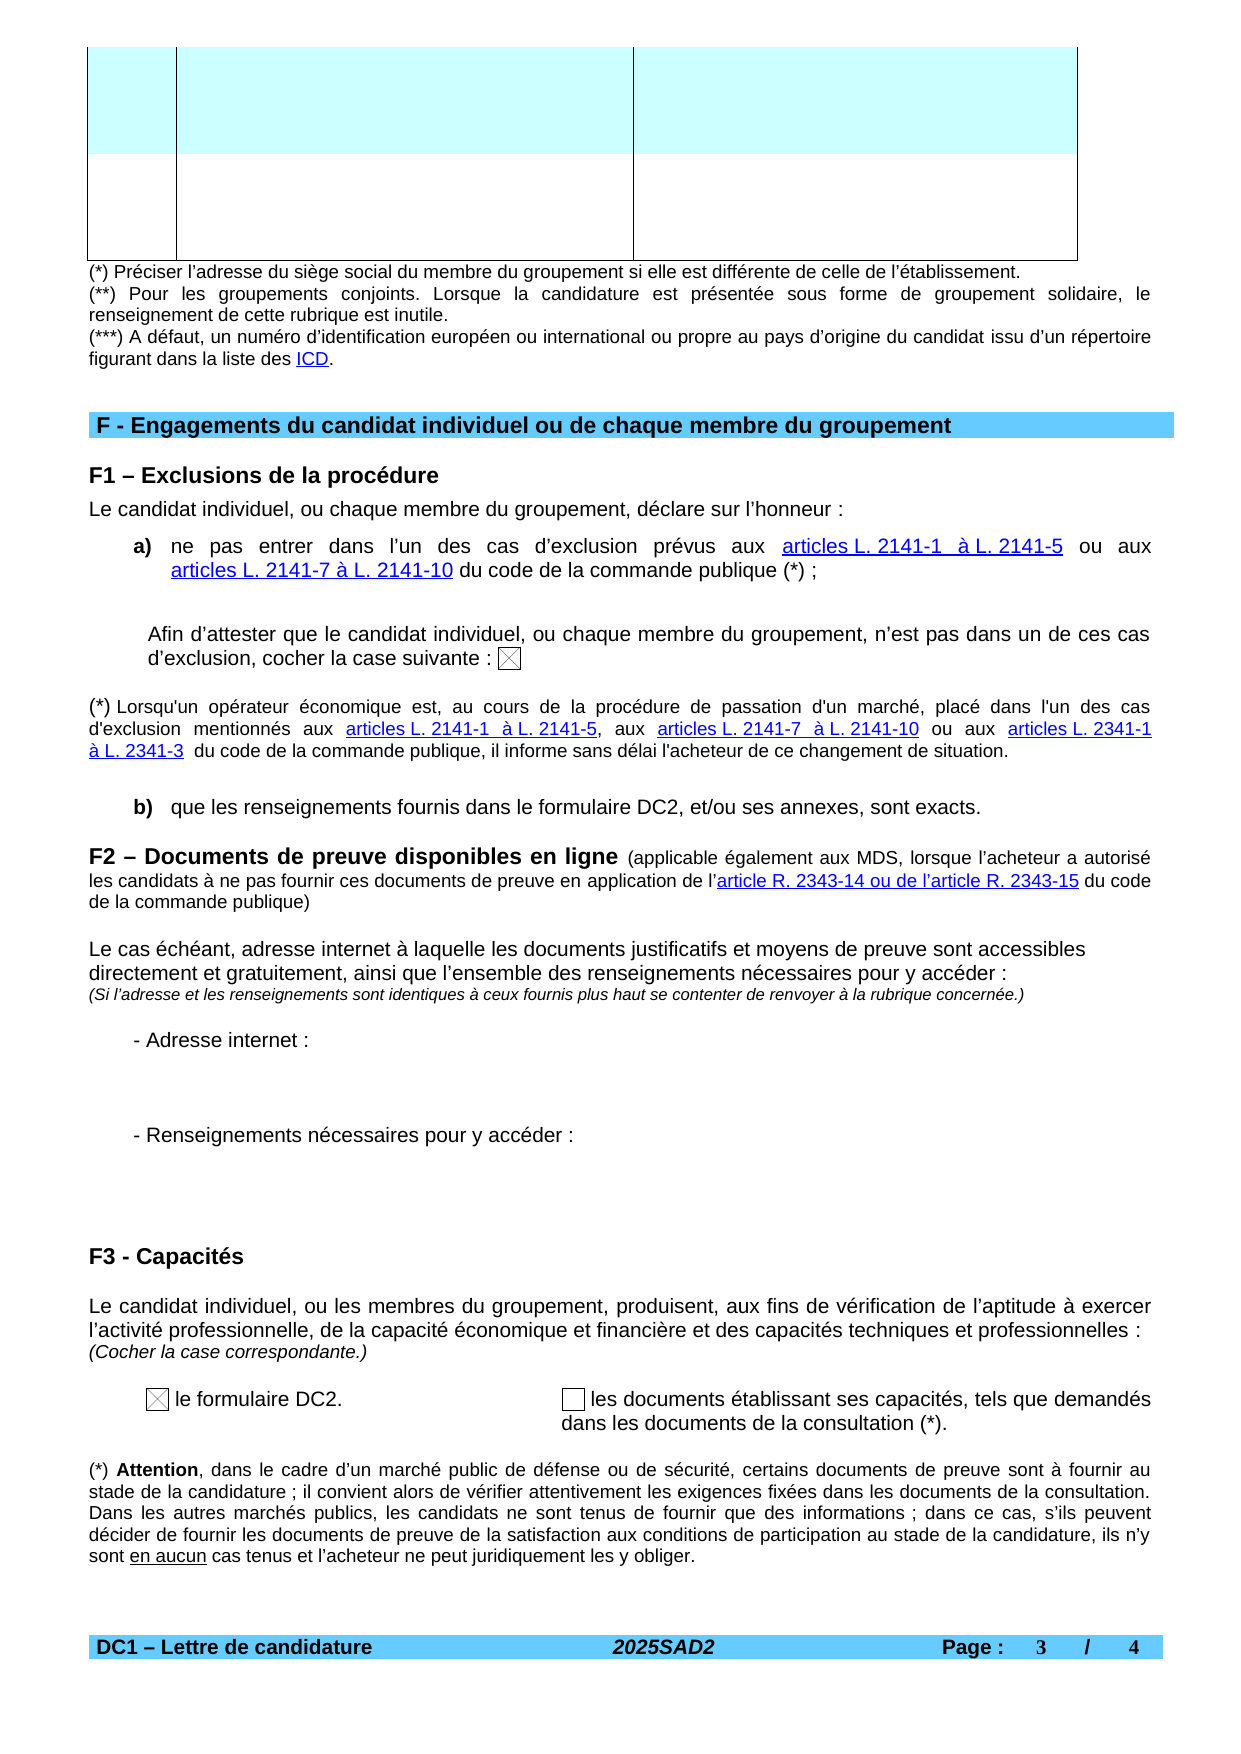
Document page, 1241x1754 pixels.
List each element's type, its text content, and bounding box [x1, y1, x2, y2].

text - Renseignements nécessaires pour y accéder : [133, 1123, 1152, 1147]
text (Cocher la case correspondante.) [89, 1341, 1152, 1363]
table_cell [177, 154, 633, 260]
text (Si l’adresse et les renseignements sont identiques à ceux fournis plus haut se contenter de renvoyer à la rubrique concernée.) [89, 984, 1152, 1003]
table_cell [177, 47, 633, 154]
text (*) Lorsqu'un opérateur économique est, au cours de la procédure de passation d'un marché, placé dans l'un des cas d'exclusion mentionnés aux articles L. 2141-1 à L. 2141-5, aux articles L. 2141-7 à L. 2141-10 ou aux articles L. 2341-1 à L. 2341-3 du code de la commande publique, il informe sans délai l'acheteur de ce changement de situation. [89, 694, 1152, 761]
text Afin d’attester que le candidat individuel, ou chaque membre du groupement, n’est pas dans un de ces cas d’exclusion, cocher la case suivante : [148, 622, 1152, 670]
text Le candidat individuel, ou les membres du groupement, produisent, aux fins de vérification de l’aptitude à exercer l’activité professionnelle, de la capacité économique et financière et des capacités techniques et professionnelles : [89, 1293, 1152, 1341]
text le formulaire DC2. les documents établissant ses capacités, tels que demandés dans les documents de la consultation (*). [146, 1387, 1152, 1435]
text (*) Préciser l’adresse du siège social du membre du groupement si elle est différente de celle de l’établissement. [89, 261, 1152, 283]
table_cell [634, 47, 1077, 154]
table_cell [88, 154, 176, 260]
text - Adresse internet : [133, 1027, 1152, 1051]
list que les renseignements fournis dans le formulaire DC2, et/ou ses annexes, sont exacts. [133, 795, 1152, 819]
text F3 - Capacités [89, 1243, 1152, 1269]
text F1 – Exclusions de la procédure [89, 462, 1152, 489]
text (*) Attention, dans le cadre d’un marché public de défense ou de sécurité, certains documents de preuve sont à fournir au stade de la candidature ; il convient alors de vérifier attentivement les exigences fixées dans les documents de la consultation. Dans les autres marchés publics, les candidats ne sont tenus de fournir que des informations ; dans ce cas, s’ils peuvent décider de fournir les documents de preuve de la satisfaction aux conditions de participation au stade de la candidature, ils n’y sont en aucun cas tenus et l’acheteur ne peut juridiquement les y obliger. [89, 1459, 1152, 1567]
table_header F - Engagements du candidat individuel ou de chaque membre du groupement [89, 412, 1174, 438]
text F2 – Documents de preuve disponibles en ligne (applicable également aux MDS, lorsque l’acheteur a autorisé les candidats à ne pas fournir ces documents de preuve en application de l’article R. 2343-14 ou de l’article R. 2343-15 du code de la commande publique) [89, 843, 1152, 912]
text Le cas échéant, adresse internet à laquelle les documents justificatifs et moyens de preuve sont accessibles directement et gratuitement, ainsi que l’ensemble des renseignements nécessaires pour y accéder : [89, 936, 1152, 984]
list ne pas entrer dans l’un des cas d’exclusion prévus aux articles L. 2141-1 à L. 2141-5 ou aux articles L. 2141-7 à L. 2141-10 du code de la commande publique (*) ; [133, 533, 1152, 581]
text (***) A défaut, un numéro d’identification européen ou international ou propre au pays d’origine du candidat issu d’un répertoire figurant dans la liste des ICD. [89, 326, 1152, 369]
table_cell [634, 154, 1077, 260]
text Le candidat individuel, ou chaque membre du groupement, déclare sur l’honneur : [89, 497, 1152, 521]
table_cell [88, 47, 176, 154]
text (**) Pour les groupements conjoints. Lorsque la candidature est présentée sous forme de groupement solidaire, le renseignement de cette rubrique est inutile. [89, 283, 1152, 326]
